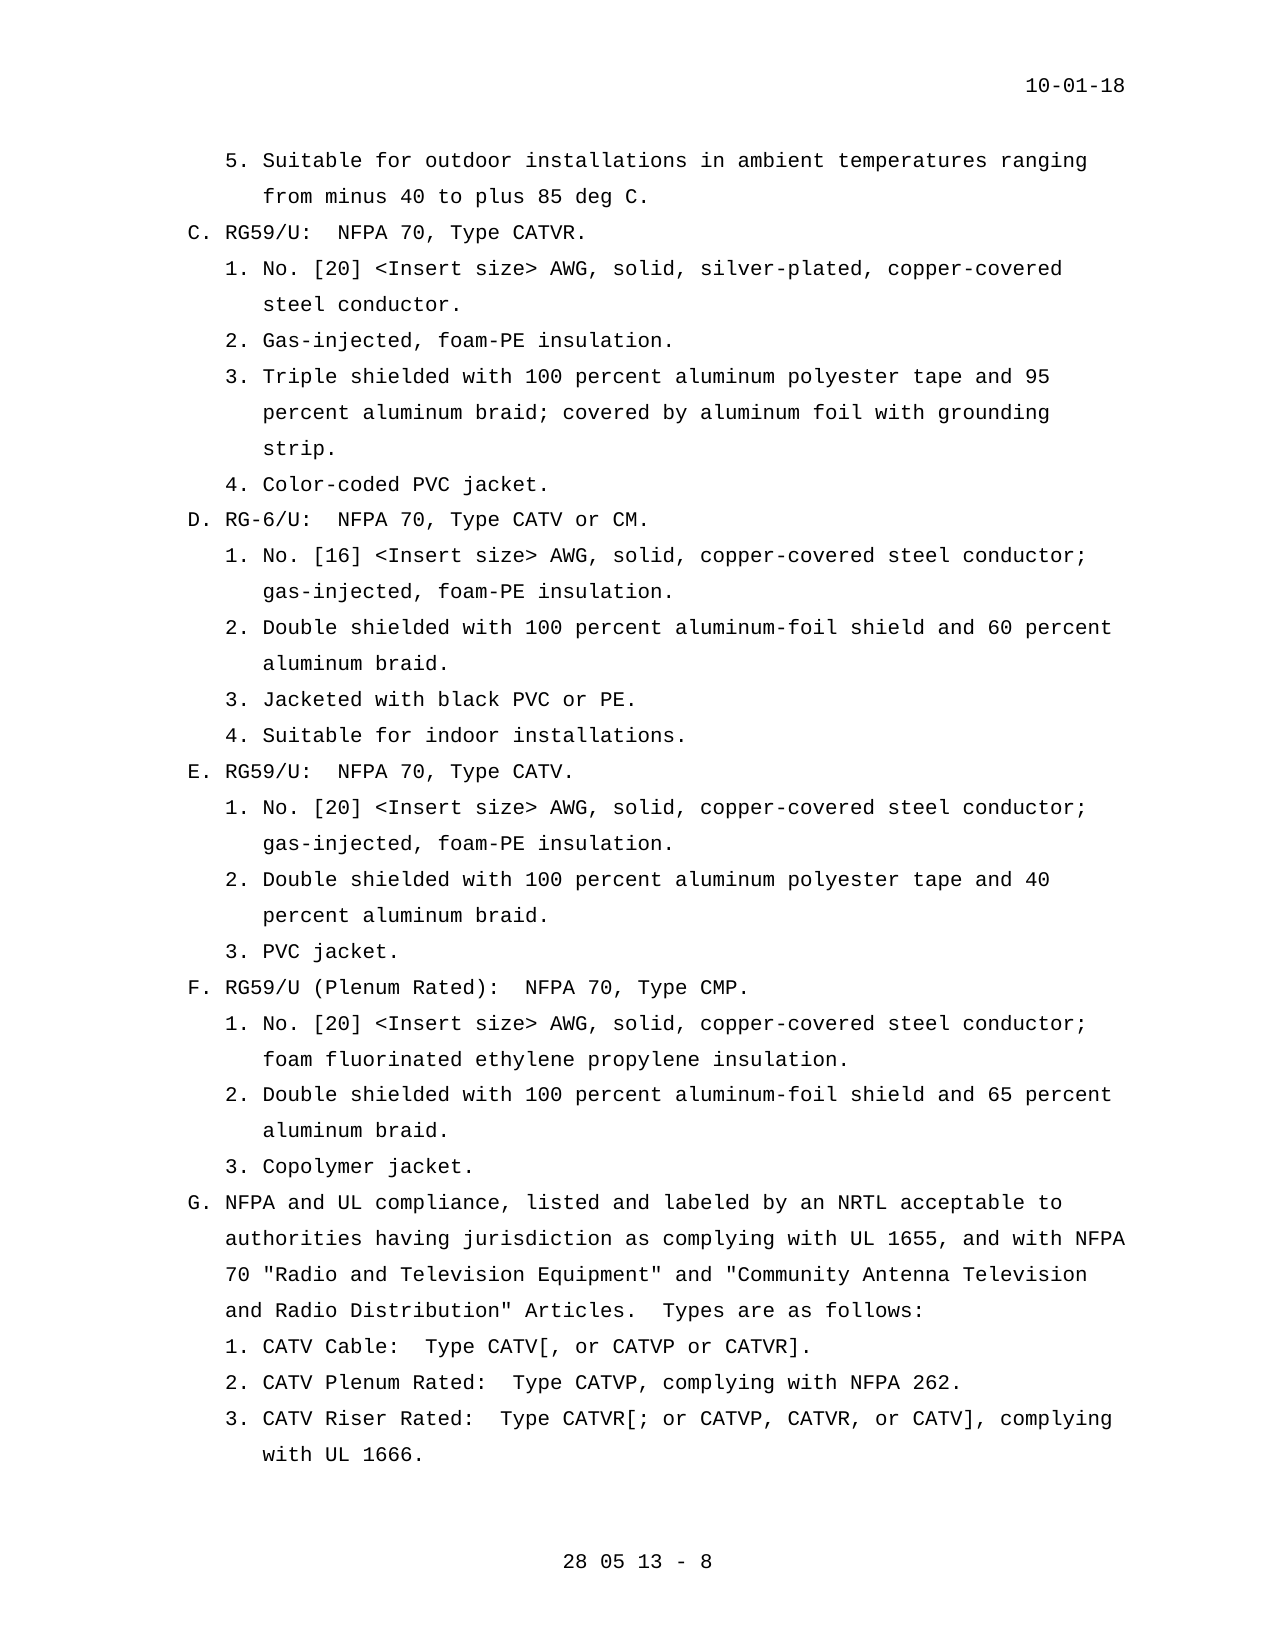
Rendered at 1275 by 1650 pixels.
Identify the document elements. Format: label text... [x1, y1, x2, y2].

text 1. CATV Cable: Type CATV[, or CATVP or CATVR]. [225, 1336, 1125, 1360]
text 2. CATV Plenum Rated: Type CATVP, complying with NFPA 262. [225, 1372, 1125, 1396]
text 3. CATV Riser Rated: Type CATVR[; or CATVP, CATVR, or CATV], complying with UL 1666. [225, 1408, 1125, 1468]
text 1. No. [20] <Insert size> AWG, solid, silver-plated, copper-covered steel conductor. [225, 258, 1125, 318]
text 2. Double shielded with 100 percent aluminum-foil shield and 60 percent aluminum braid. [225, 617, 1125, 677]
text 5. Suitable for outdoor installations in ambient temperatures ranging from minus 40 to plus 85 deg C. [225, 150, 1125, 210]
text 2. Double shielded with 100 percent aluminum polyester tape and 40 percent aluminum braid. [225, 869, 1125, 929]
text 3. PVC jacket. [225, 941, 1125, 964]
text G. NFPA and UL compliance, listed and labeled by an NRTL acceptable to authorities having jurisdiction as complying with UL 1655, and with NFPA 70 "Radio and Television Equipment" and "Community Antenna Television and Radio Distribution" Articles. Types are as follows: [187, 1192, 1125, 1324]
text 4. Suitable for indoor installations. [225, 725, 1125, 749]
text 3. Triple shielded with 100 percent aluminum polyester tape and 95 percent aluminum braid; covered by aluminum foil with grounding strip. [225, 366, 1125, 461]
text 1. No. [20] <Insert size> AWG, solid, copper-covered steel conductor; gas-injected, foam-PE insulation. [225, 797, 1125, 857]
text 1. No. [16] <Insert size> AWG, solid, copper-covered steel conductor; gas-injected, foam-PE insulation. [225, 545, 1125, 605]
text E. RG59/U: NFPA 70, Type CATV. [187, 761, 1125, 785]
text 3. Jacketed with black PVC or PE. [225, 689, 1125, 713]
text 1. No. [20] <Insert size> AWG, solid, copper-covered steel conductor; foam fluorinated ethylene propylene insulation. [225, 1012, 1125, 1072]
text 2. Double shielded with 100 percent aluminum-foil shield and 65 percent aluminum braid. [225, 1084, 1125, 1144]
text 4. Color-coded PVC jacket. [225, 473, 1125, 497]
text D. RG-6/U: NFPA 70, Type CATV or CM. [187, 509, 1125, 533]
text 2. Gas-injected, foam-PE insulation. [225, 330, 1125, 354]
text C. RG59/U: NFPA 70, Type CATVR. [187, 222, 1125, 246]
text 3. Copolymer jacket. [225, 1156, 1125, 1180]
text F. RG59/U (Plenum Rated): NFPA 70, Type CMP. [187, 977, 1125, 1001]
